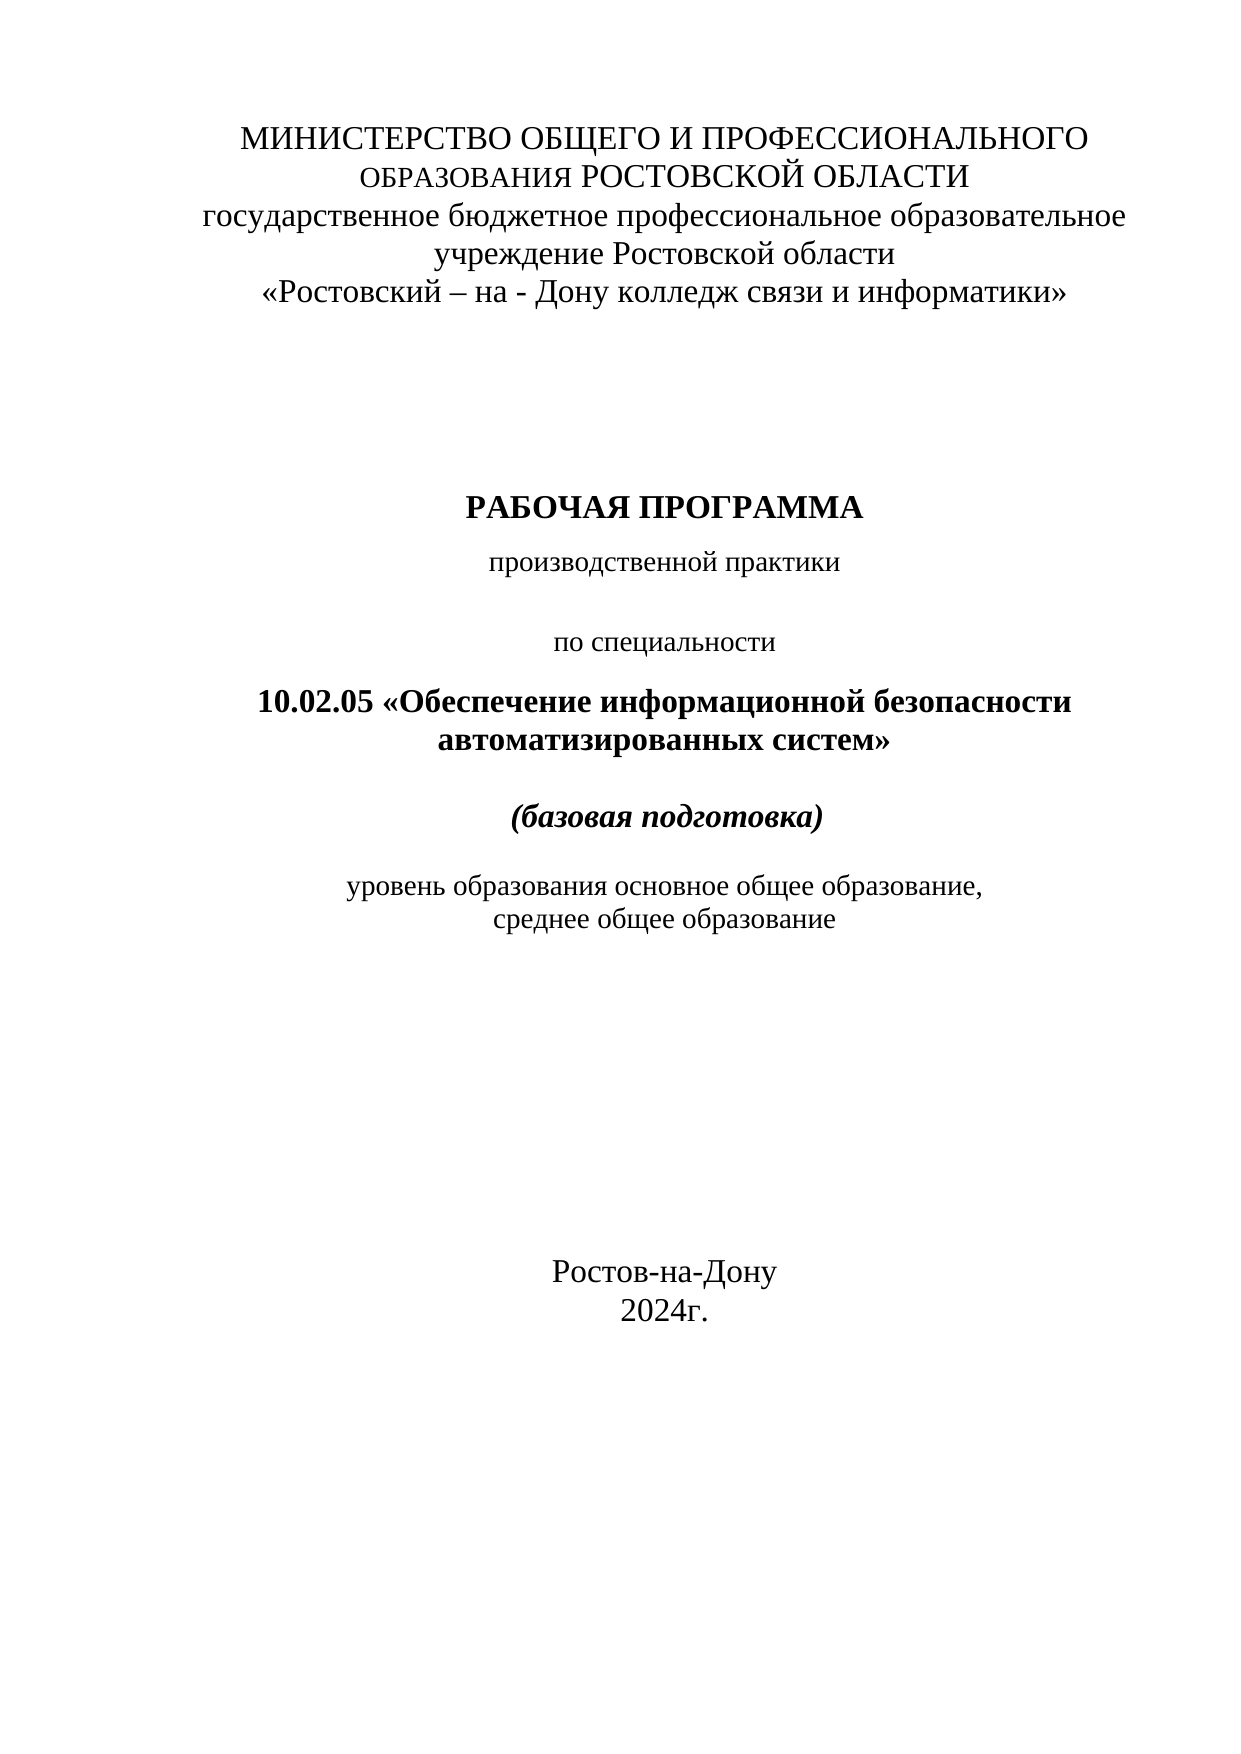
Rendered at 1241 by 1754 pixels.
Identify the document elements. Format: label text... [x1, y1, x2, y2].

text уровень образования основное общее образование, [177, 868, 1152, 902]
text 10.02.05 «Обеспечение информационной безопасности автоматизированных систем» [177, 681, 1152, 758]
text производственной практики [177, 544, 1152, 578]
text ОБРАЗОВАНИЯ РОСТОВСКОЙ ОБЛАСТИ [177, 156, 1152, 195]
text МИНИСТЕРСТВО ОБЩЕГО И ПРОФЕССИОНАЛЬНОГО [177, 118, 1152, 156]
text Ростов-на-Дону [177, 1252, 1152, 1290]
text «Ростовский – на - Дону колледж связи и информатики» [177, 271, 1152, 310]
text (базовая подготовка) [177, 796, 1152, 834]
text РАБОЧАЯ ПРОГРАММА [177, 487, 1152, 525]
text государственное бюджетное профессиональное образовательное учреждение Ростовской области [177, 195, 1152, 271]
text среднее общее образование [177, 902, 1152, 935]
text 2024г. [177, 1290, 1152, 1328]
text по специальности [177, 624, 1152, 657]
